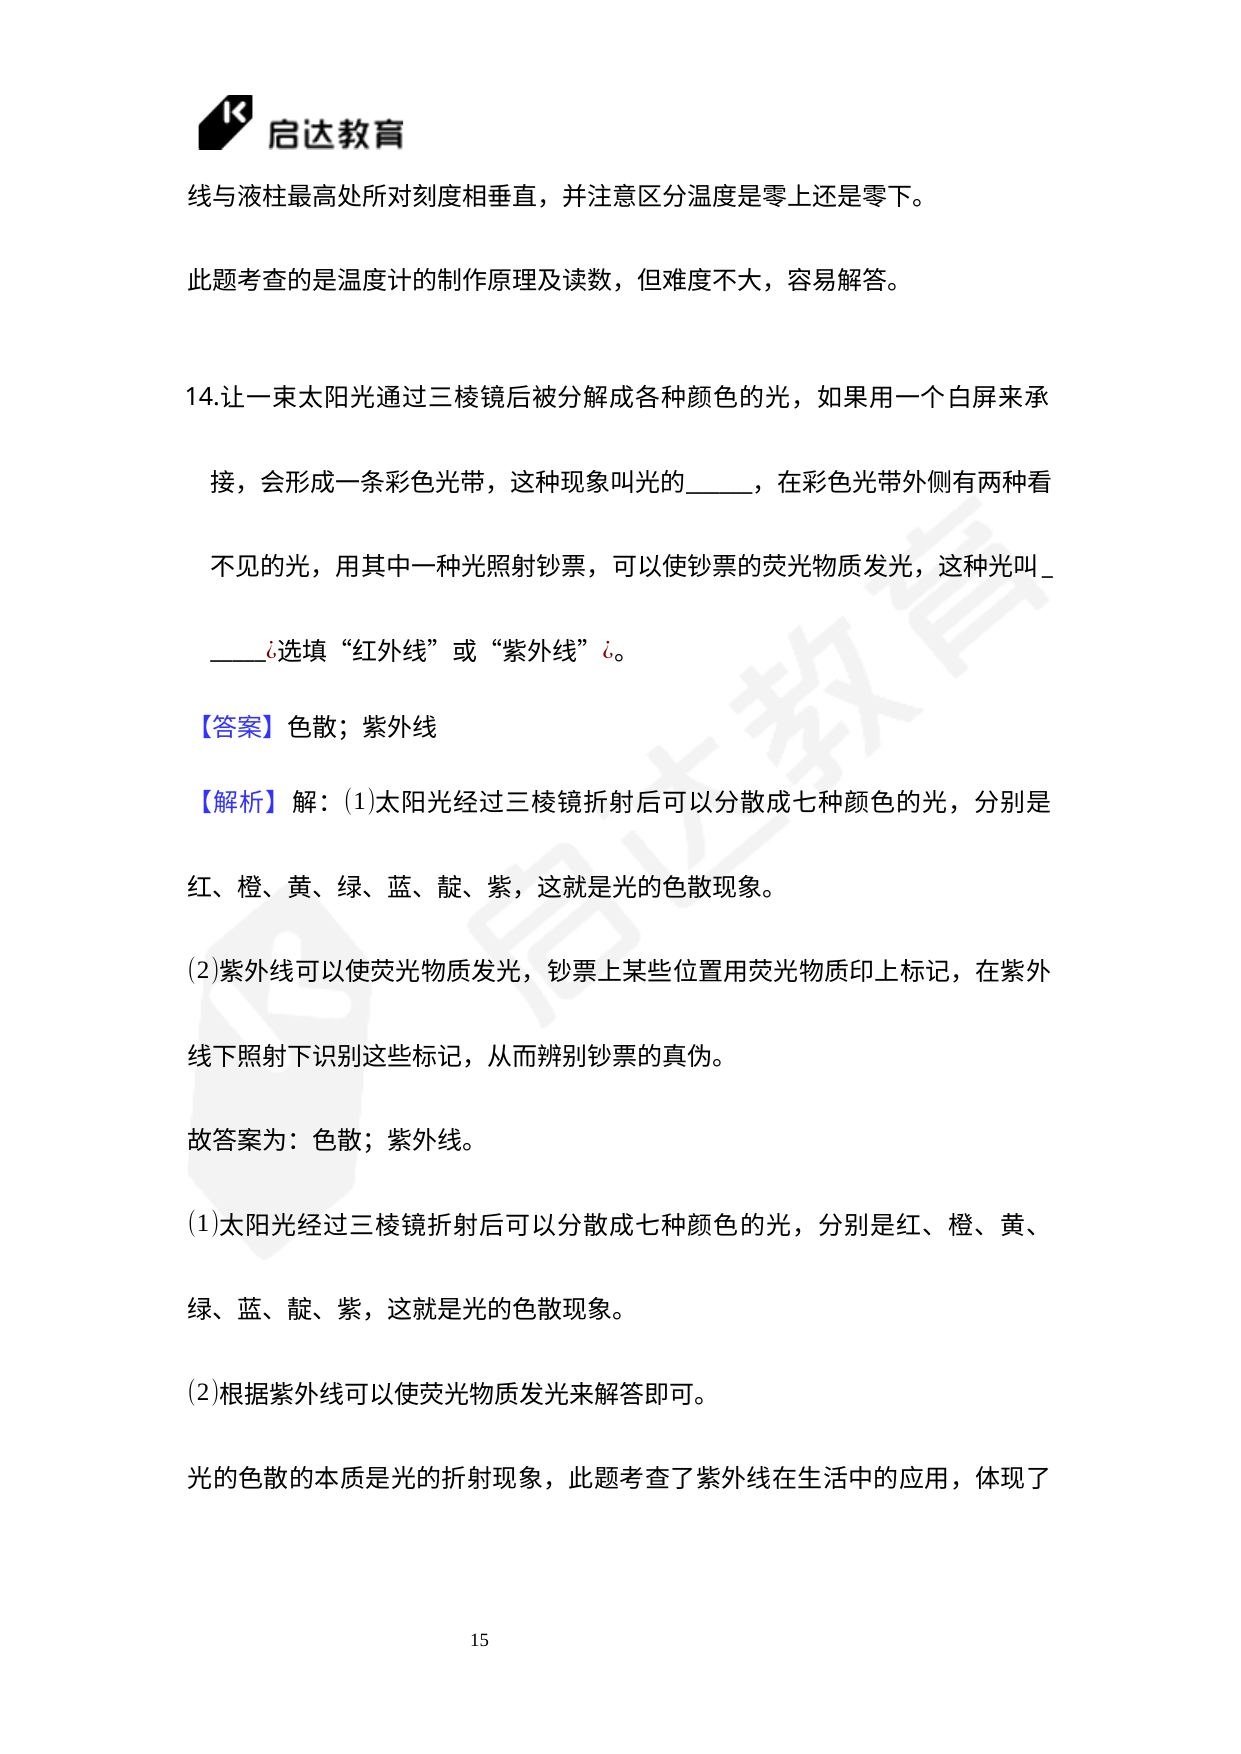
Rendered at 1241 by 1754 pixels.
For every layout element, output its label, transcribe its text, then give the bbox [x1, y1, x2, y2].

picture [198, 95, 404, 150]
text 【答案】色散；紫外线 [187, 693, 1053, 758]
text 14.让一束太阳光通过三棱镜后被分解成各种颜色的光，如果用一个白屏来承接，会形成一条彩色光带，这种现象叫光的______，在彩色光带外侧有两种看不见的光，用其中一种光照射钞票，可以使钞票的荧光物质发光，这种光叫______选填“红外线”或“紫外线”。 [184, 363, 1053, 682]
